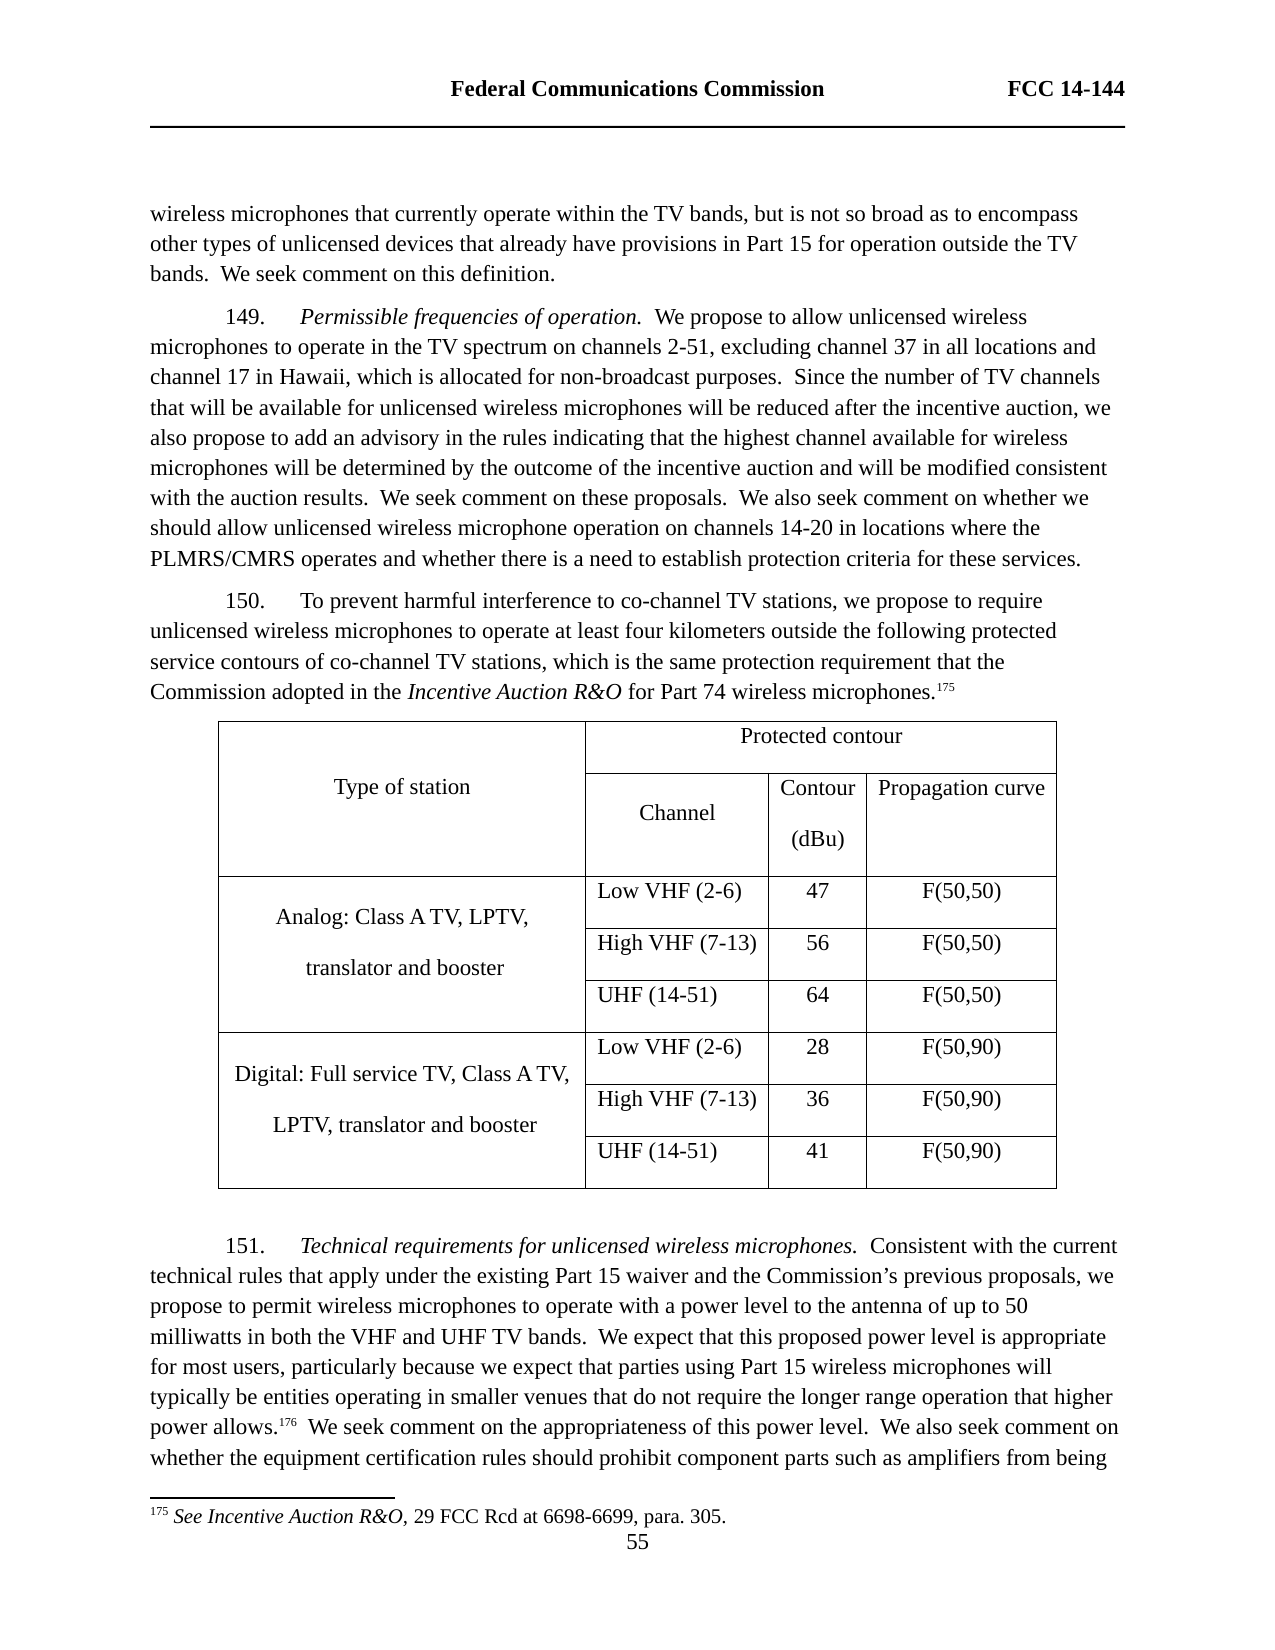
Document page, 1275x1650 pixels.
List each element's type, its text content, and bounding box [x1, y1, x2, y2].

table_cell Low VHF (2-6) [586, 1033, 768, 1084]
table_cell Contour (dBu) [769, 774, 866, 876]
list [150, 200, 1125, 287]
table_cell F(50,90) [867, 1137, 1056, 1188]
table_cell F(50,50) [867, 929, 1056, 980]
table_cell High VHF (7-13) [586, 1085, 768, 1136]
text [150, 1232, 1125, 1470]
table_cell F(50,90) [867, 1033, 1056, 1084]
table_cell Channel [586, 774, 768, 876]
table_cell UHF (14-51) [586, 1137, 768, 1188]
table_cell Digital: Full service TV, Class A TV, LPTV, translator and booster [219, 1033, 585, 1188]
table_cell Low VHF (2-6) [586, 877, 768, 928]
table_cell UHF (14-51) [586, 981, 768, 1032]
text To prevent harmful interference to co-channel TV stations, we propose to require unlicensed wireless microphones to operate at least four kilometers outside the following protected service contours of co-channel TV stations, which is the same protection requirement that the Commission adopted in the Incentive Auction R&O for Part 74 wireless microphones. [150, 587, 1125, 704]
table_cell High VHF (7-13) [586, 929, 768, 980]
table_cell 64 [769, 981, 866, 1032]
table_cell F(50,90) [867, 1085, 1056, 1136]
table_cell 41 [769, 1137, 866, 1188]
text Permissible frequencies of operation. We propose to allow unlicensed wireless microphones to operate in the TV spectrum on channels 2-51, excluding channel 37 in all locations and channel 17 in Hawaii, which is allocated for non-broadcast purposes. Since the number of TV channels that will be available for unlicensed wireless microphones will be reduced after the incentive auction, we also propose to add an advisory in the rules indicating that the highest channel available for wireless microphones will be determined by the outcome of the incentive auction and will be modified consistent with the auction results. We seek comment on these proposals. We also seek comment on whether we should allow unlicensed wireless microphone operation on channels 14-20 in locations where the PLMRS/CMRS operates and whether there is a need to establish protection criteria for these services. [150, 303, 1125, 571]
table_cell 28 [769, 1033, 866, 1084]
table_cell F(50,50) [867, 877, 1056, 928]
table_cell 36 [769, 1085, 866, 1136]
table_cell F(50,50) [867, 981, 1056, 1032]
table_cell Propagation curve [867, 774, 1056, 876]
table_header Type of station [219, 722, 585, 876]
table_cell Analog: Class A TV, LPTV, translator and booster [219, 877, 585, 1032]
table_header Protected contour [586, 722, 1056, 773]
table_cell 47 [769, 877, 866, 928]
table_cell 56 [769, 929, 866, 980]
